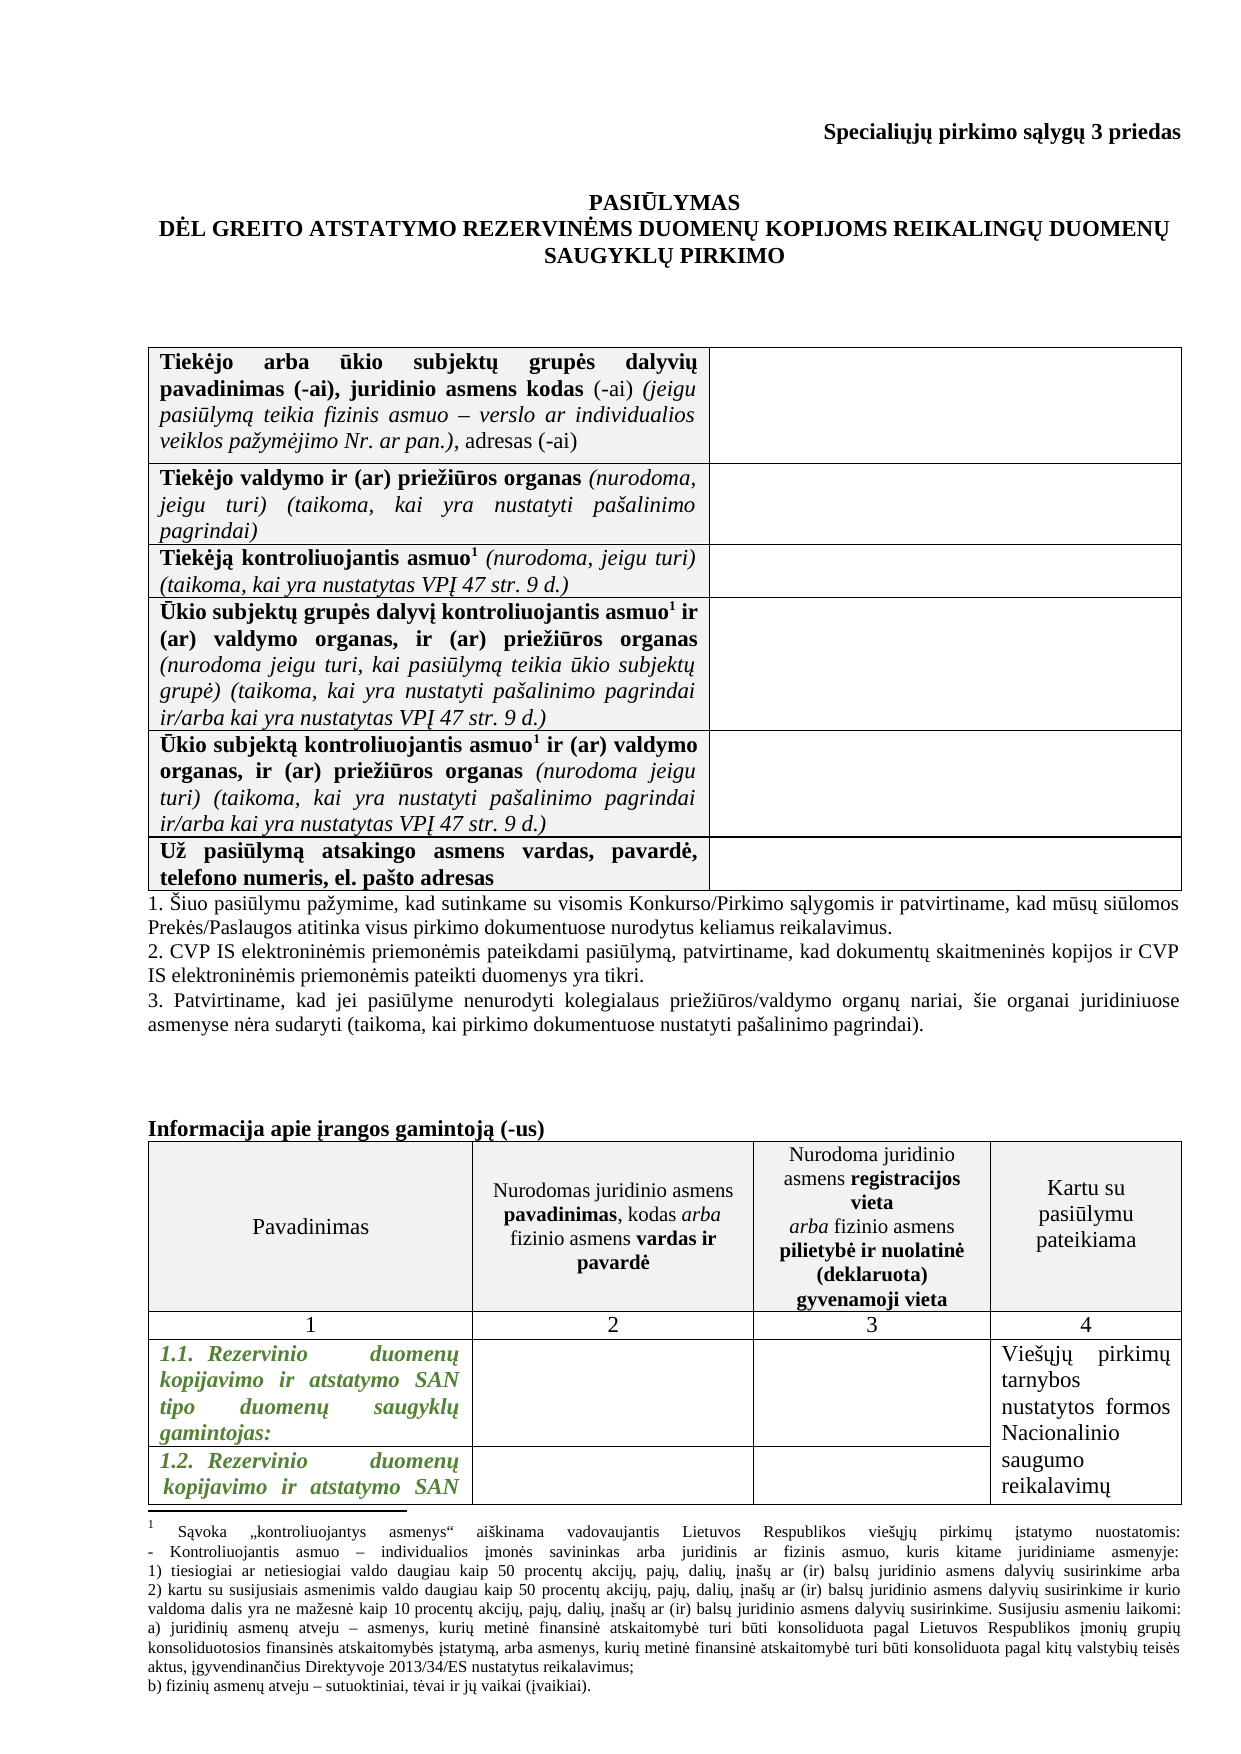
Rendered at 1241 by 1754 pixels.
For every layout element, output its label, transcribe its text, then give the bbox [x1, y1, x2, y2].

table_cell Rezervinio duomenų kopijavimo ir atstatymo SAN tipo duomenų saugyklų gamintojas: [149, 1340, 472, 1446]
text PASIŪLYMAS [148, 189, 1181, 215]
table_cell 4 [991, 1312, 1181, 1339]
table_cell Viešųjų pirkimų tarnybos nustatytos formos Nacionalinio saugumo reikalavimų atitikties deklaracija [991, 1340, 1181, 1503]
table_header Nurodoma juridinio asmens registracijos vieta arba fizinio asmens pilietybė ir nuolatinė (deklaruota) gyvenamoji vieta [754, 1142, 990, 1311]
table_cell Ūkio subjektų grupės dalyvį kontroliuojantis asmuo1 ir (ar) valdymo organas, ir (ar) priežiūros organas (nurodoma jeigu turi, kai pasiūlymą teikia ūkio subjektų grupė) (taikoma, kai yra nustatyti pašalinimo pagrindai ir/arba kai yra nustatytas VPĮ 47 str. 9 d.) [149, 598, 709, 730]
text 2. CVP IS elektroninėmis priemonėmis pateikdami pasiūlymą, patvirtiname, kad dokumentų skaitmeninės kopijos ir CVP IS elektroninėmis priemonėmis pateikti duomenys yra tikri. [148, 939, 1181, 987]
table_cell [710, 598, 1181, 730]
table_cell [710, 838, 1181, 890]
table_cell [149, 1447, 472, 1503]
table_header Kartu su pasiūlymu pateikiama [991, 1142, 1181, 1311]
table_cell [754, 1340, 990, 1446]
table_header Nurodomas juridinio asmens pavadinimas, kodas arba fizinio asmens vardas ir pavardė [473, 1142, 753, 1311]
table_cell Ūkio subjektą kontroliuojantis asmuo1 ir (ar) valdymo organas, ir (ar) priežiūros organas (nurodoma jeigu turi) (taikoma, kai yra nustatyti pašalinimo pagrindai ir/arba kai yra nustatytas VPĮ 47 str. 9 d.) [149, 731, 709, 836]
table_cell 1 [149, 1312, 472, 1339]
table_header Tiekėjo arba ūkio subjektų grupės dalyvių pavadinimas (-ai), juridinio asmens kodas (-ai) (jeigu pasiūlymą teikia fizinis asmuo – verslo ar individualios veiklos pažymėjimo Nr. ar pan.), adresas (-ai) [149, 348, 709, 463]
table_header Pavadinimas [149, 1142, 472, 1311]
text DĖL GREITO ATSTATYMO REZERVINĖMS DUOMENŲ KOPIJOMS REIKALINGŲ DUOMENŲ SAUGYKLŲ PIRKIMO [148, 215, 1181, 268]
table_cell 2 [473, 1312, 753, 1339]
table_cell [710, 464, 1181, 543]
table_cell Už pasiūlymą atsakingo asmens vardas, pavardė, telefono numeris, el. pašto adresas [149, 838, 709, 890]
text 1. Šiuo pasiūlymu pažymime, kad sutinkame su visomis Konkurso/Pirkimo sąlygomis ir patvirtiname, kad mūsų siūlomos Prekės/Paslaugos atitinka visus pirkimo dokumentuose nurodytus keliamus reikalavimus. [148, 891, 1181, 939]
table_cell [754, 1447, 990, 1503]
text 3. Patvirtiname, kad jei pasiūlyme nenurodyti kolegialaus priežiūros/valdymo organų nariai, šie organai juridiniuose asmenyse nėra sudaryti (taikoma, kai pirkimo dokumentuose nustatyti pašalinimo pagrindai). [148, 987, 1181, 1036]
table_cell [473, 1447, 753, 1503]
table_cell [710, 545, 1181, 597]
table_cell Tiekėją kontroliuojantis asmuo (nurodoma, jeigu turi) (taikoma, kai yra nustatytas VPĮ 47 str. 9 d.) [149, 545, 709, 597]
table_cell 3 [754, 1312, 990, 1339]
table_cell [710, 731, 1181, 836]
text Specialiųjų pirkimo sąlygų 3 priedas [148, 118, 1181, 144]
table_header [710, 348, 1181, 463]
table_cell [473, 1340, 753, 1446]
text Informacija apie įrangos gamintoją (-us) [148, 1115, 1181, 1141]
table_cell Tiekėjo valdymo ir (ar) priežiūros organas (nurodoma, jeigu turi) (taikoma, kai yra nustatyti pašalinimo pagrindai) [149, 464, 709, 543]
